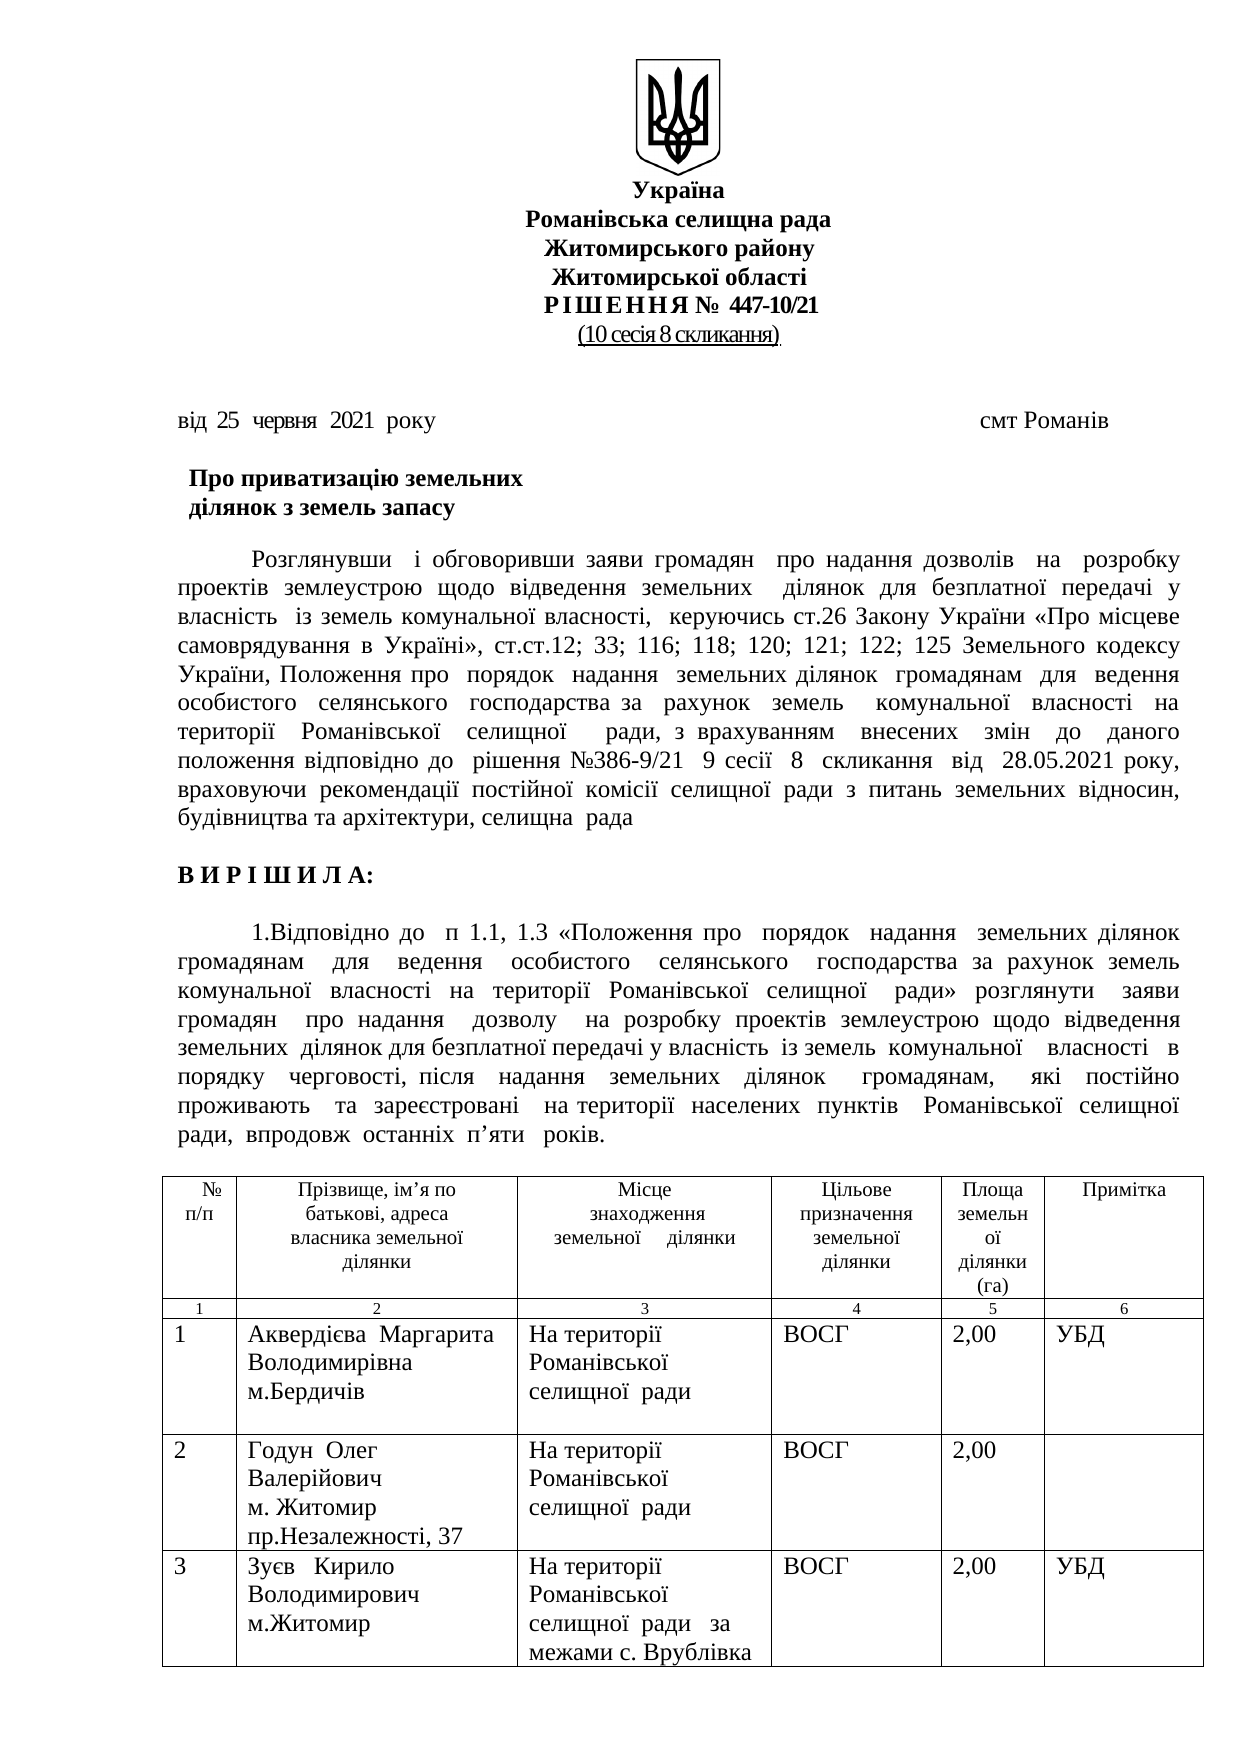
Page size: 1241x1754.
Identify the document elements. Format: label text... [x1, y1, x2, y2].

table_cell [163, 1551, 236, 1666]
table_cell 3 [518, 1299, 771, 1318]
table_cell На території Романівської селищної ради [518, 1435, 771, 1550]
text Україна [177, 176, 1179, 204]
table_cell 5 [942, 1299, 1044, 1318]
table_cell 2,00 [942, 1319, 1044, 1434]
text Р І Ш Е Н Н Я № 447-10/21 [177, 291, 1181, 319]
table_cell ВОСГ [772, 1435, 941, 1550]
table_header Цільове призначення земельної ділянки [772, 1177, 941, 1297]
table_cell 2,00 [942, 1551, 1044, 1666]
text Романівська селищна рада [177, 204, 1179, 233]
table_cell УБД [1045, 1319, 1203, 1434]
table_cell [1045, 1435, 1203, 1550]
table_cell 6 [1045, 1299, 1203, 1318]
table_cell 2 [237, 1299, 517, 1318]
table_cell 2,00 [942, 1435, 1044, 1550]
text Розглянувши і обговоривши заяви громадян про надання дозволів на розробку проектів землеустрою щодо відведення земельних ділянок для безплатної передачі у власність із земель комунальної власності, керуючись ст.26 Закону України «Про місцеве самоврядування в Україні», ст.ст.12; 33; 116; 118; 120; 121; 122; 125 Земельного кодексу України, Положення про порядок надання земельних ділянок громадянам для ведення особистого селянського господарства за рахунок земель комунальної власності на території Романівської селищної ради, з врахуванням внесених змін до даного положення відповідно до рішення №386-9/21 9 сесії 8 скликання від 28.05.2021 року, враховуючи рекомендації постійної комісії селищної ради з питань земельних відносин, будівництва та архітектури, селищна рада [177, 544, 1181, 831]
text 1.Відповідно до п 1.1, 1.3 «Положення про порядок надання земельних ділянок громадянам для ведення особистого селянського господарства за рахунок земель комунальної власності на території Романівської селищної ради» розглянути заяви громадян про надання дозволу на розробку проектів землеустрою щодо відведення земельних ділянок для безплатної передачі у власність із земель комунальної власності в порядку черговості, після надання земельних ділянок громадянам, які постійно проживають та зареєстровані на території населених пунктів Романівської селищної ради, впродовж останніх п’яти років. [177, 917, 1181, 1147]
text Житомирського району [177, 233, 1181, 262]
table_cell На території Романівської селищної ради за межами с. Врублівка [518, 1551, 771, 1666]
table_header Площа земельної ділянки (га) [942, 1177, 1044, 1297]
table_cell 1 [163, 1299, 236, 1318]
table_cell На території Романівської селищної ради [518, 1319, 771, 1434]
table_header Примітка [1045, 1177, 1203, 1297]
text (10 сесія 8 скликання) [177, 319, 1181, 348]
table_header Місце знаходження земельної ділянки [518, 1177, 771, 1297]
picture [635, 59, 721, 176]
table_cell [163, 1319, 236, 1434]
text Житомирської області [177, 262, 1181, 291]
text В И Р І Ш И Л А: [177, 860, 1181, 889]
table_header Про приватизацію земельних ділянок з земель запасу [177, 463, 702, 544]
table_cell УБД [1045, 1551, 1203, 1666]
table_cell 4 [772, 1299, 941, 1318]
table_cell [163, 1435, 236, 1550]
table_cell Годун Олег Валерійович м. Житомир пр.Незалежності, 37 [237, 1435, 517, 1550]
table_cell Аквердієва Маргарита Володимирівна м.Бердичів [237, 1319, 517, 1434]
table_header Прізвище, ім’я по батькові, адреса власника земельної ділянки [237, 1177, 517, 1297]
table_cell ВОСГ [772, 1551, 941, 1666]
table_cell Зуєв Кирило Володимирович м.Житомир [237, 1551, 517, 1666]
table_header № п/п [163, 1177, 236, 1297]
table_cell ВОСГ [772, 1319, 941, 1434]
text від 25 червня 2021 року смт Романів [177, 406, 1181, 434]
